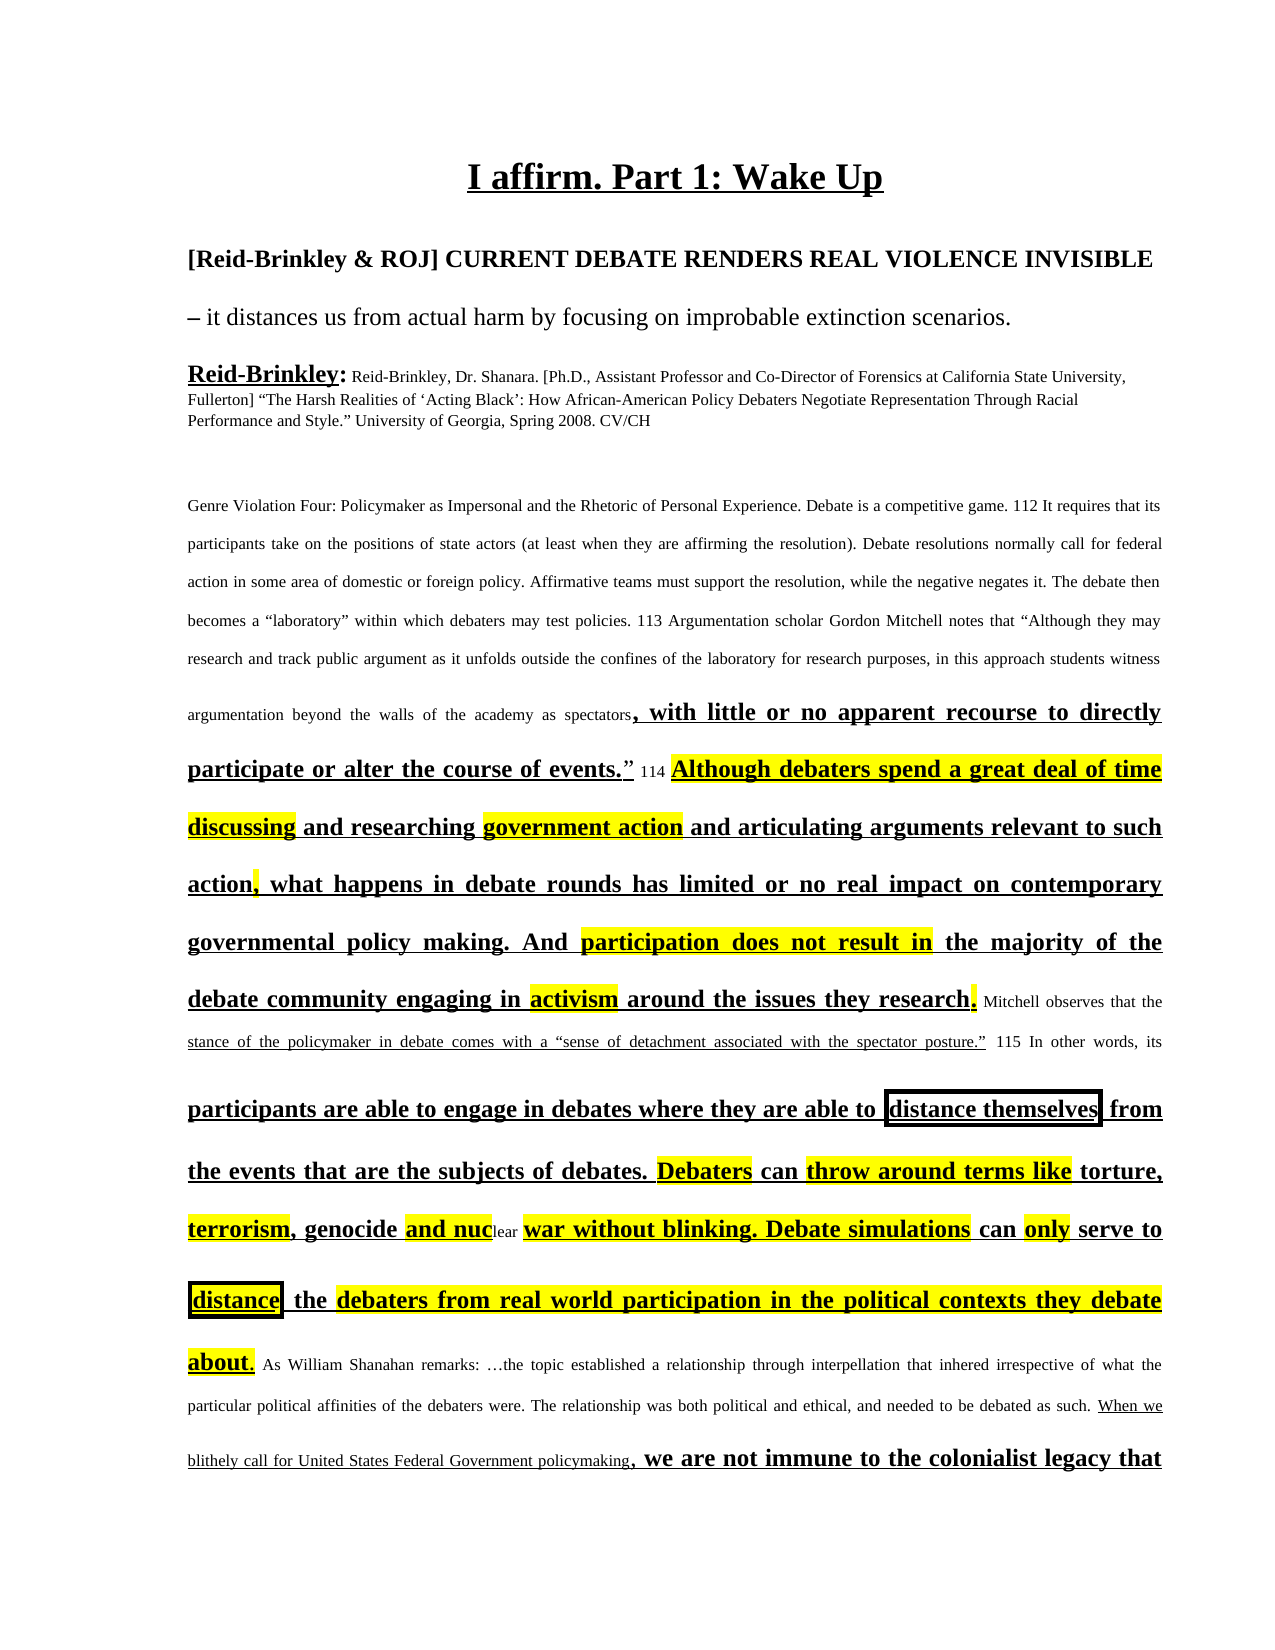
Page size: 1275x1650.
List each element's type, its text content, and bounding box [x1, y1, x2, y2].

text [187, 1311, 1162, 1468]
subtitle [Reid-Brinkley & ROJ] CURRENT DEBATE RENDERS REAL VIOLENCE INVISIBLE – it distances us from actual harm by focusing on improbable extinction scenarios. [187, 244, 1162, 331]
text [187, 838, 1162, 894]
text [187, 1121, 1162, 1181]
subtitle I affirm. Part 1: Wake Up [187, 154, 1162, 197]
text Reid-Brinkley: Reid-Brinkley, Dr. Shanara. [Ph.D., Assistant Professor and Co-Director of Forensics at California State University, Fullerton] “The Harsh Realities of ‘Acting Black’: How African-American Policy Debaters Negotiate Representation Through Racial Performance and Style.” University of Georgia, Spring 2008. CV/CH [187, 359, 1162, 429]
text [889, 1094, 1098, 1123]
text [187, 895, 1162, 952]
